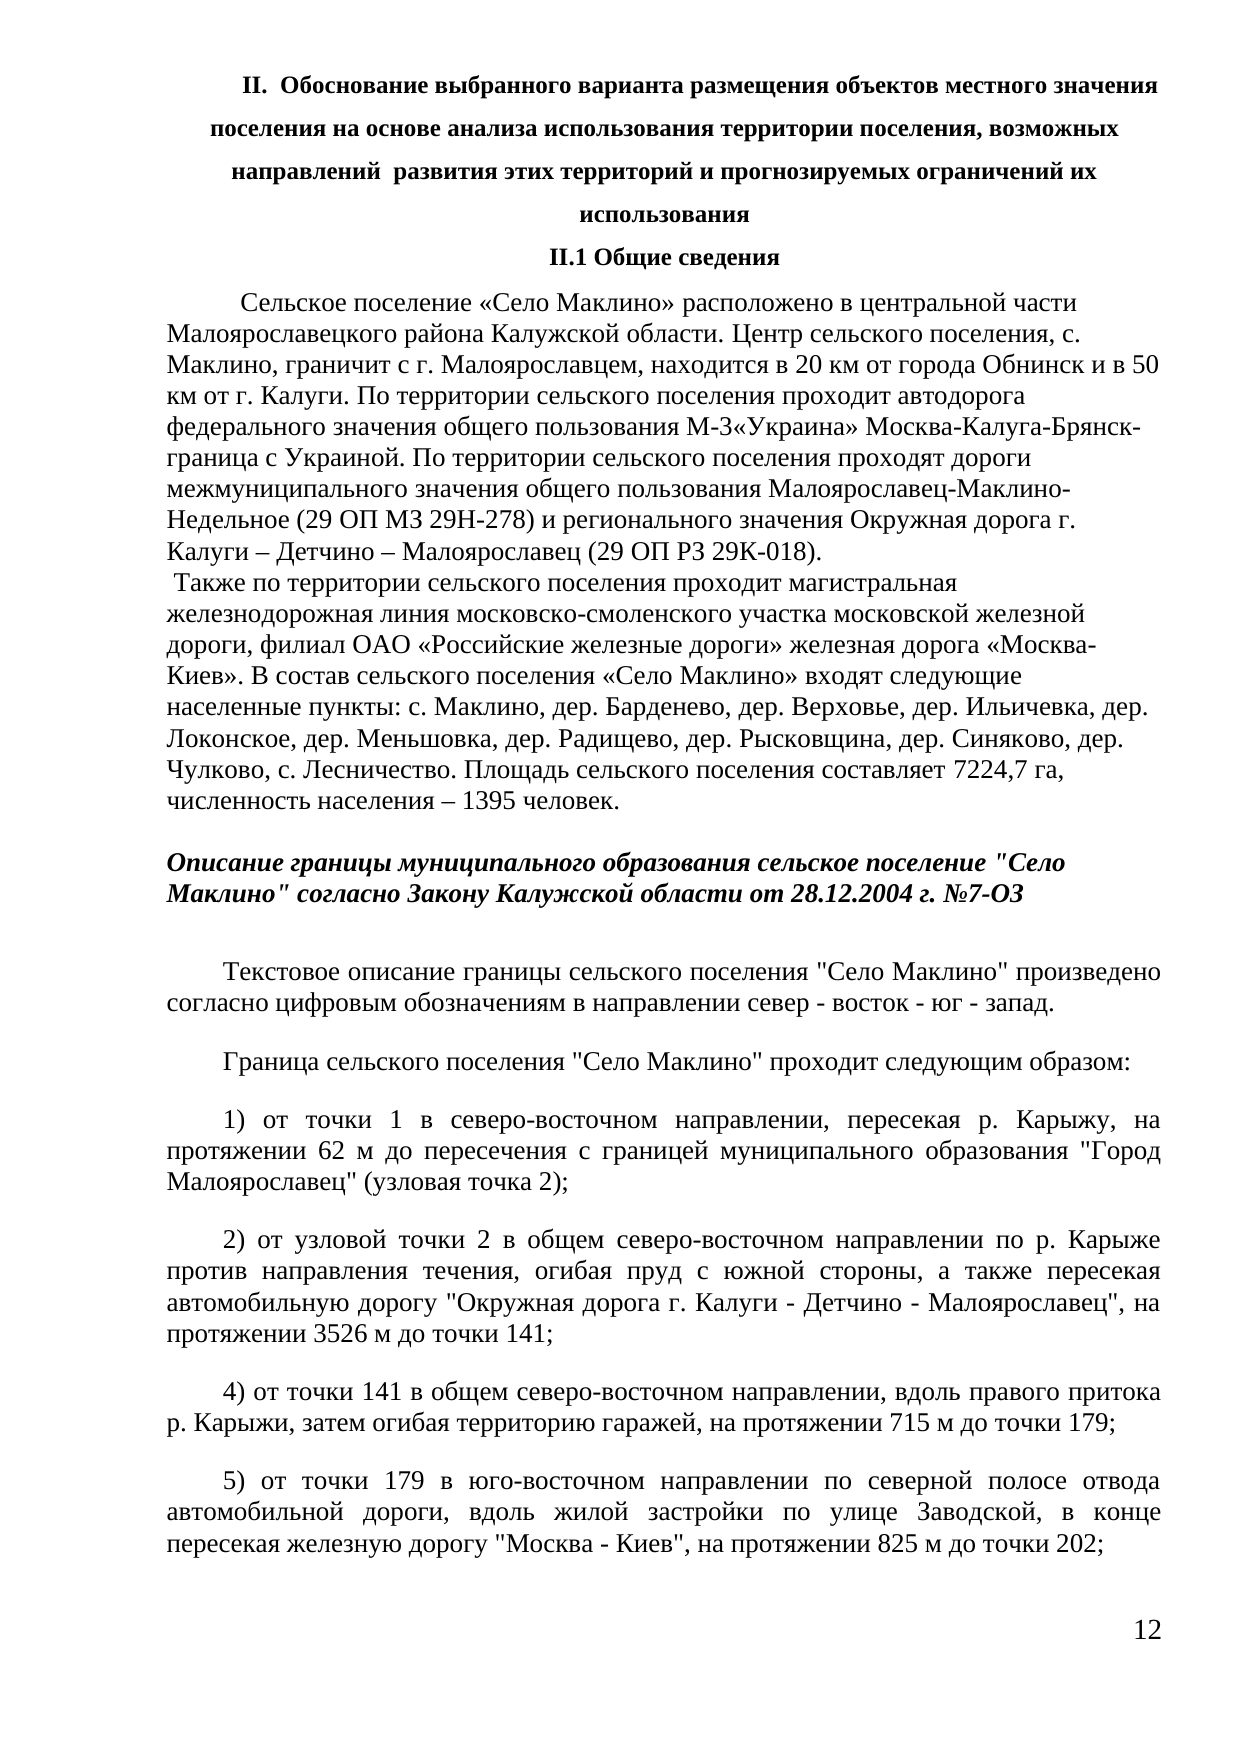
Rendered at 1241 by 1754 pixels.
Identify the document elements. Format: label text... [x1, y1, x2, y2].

text 4) от точки 141 в общем северо-восточном направлении, вдоль правого притока р. Карыжи, затем огибая территорию гаражей, на протяжении 715 м до точки 179; [166, 1375, 1162, 1437]
text 1) от точки 1 в северо-восточном направлении, пересекая р. Карыжу, на протяжении 62 м до пересечения с границей муниципального образования "Город Малоярославец" (узловая точка 2); [166, 1103, 1162, 1196]
text 5) от точки 179 в юго-восточном направлении по северной полосе отвода автомобильной дороги, вдоль жилой застройки по улице Заводской, в конце пересекая железную дорогу "Москва - Киев", на протяжении 825 м до точки 202; [166, 1464, 1162, 1558]
subtitle II. Обоснование выбранного варианта размещения объектов местного значения поселения на основе анализа использования территории поселения, возможных направлений развития этих территорий и прогнозируемых ограничений их использования [166, 70, 1162, 228]
text Также по территории сельского поселения проходит магистральная железнодорожная линия московско-смоленского участка московской железной дороги, филиал ОАО «Российские железные дороги» железная дорога «Москва-Киев». В состав сельского поселения «Село Маклино» входят следующие населенные пункты: с. Маклино, дер. Барденево, дер. Верховье, дер. Ильичевка, дер. Локонское, дер. Меньшовка, дер. Радищево, дер. Рысковщина, дер. Синяково, дер. Чулково, с. Лесничество. Площадь сельского поселения составляет 7224,7 га, численность населения – 1395 человек. [166, 566, 1162, 815]
text Сельское поселение «Село Маклино» расположено в центральной части Малоярославецкого района Калужской области. Центр сельского поселения, с. Маклино, граничит с г. Малоярославцем, находится в 20 км от города Обнинск и в 50 км от г. Калуги. По территории сельского поселения проходит автодорога федерального значения общего пользования М-3«Украина» Москва-Калуга-Брянск-граница с Украиной. По территории сельского поселения проходят дороги межмуниципального значения общего пользования Малоярославец-Маклино-Недельное (29 ОП МЗ 29Н-278) и регионального значения Окружная дорога г. Калуги – Детчино – Малоярославец (29 ОП РЗ 29К-018). [166, 286, 1162, 566]
subtitle II.1 Общие сведения [166, 242, 1162, 271]
text Граница сельского поселения "Село Маклино" проходит следующим образом: [166, 1044, 1162, 1076]
text Текстовое описание границы сельского поселения "Село Маклино" произведено согласно цифровым обозначениям в направлении север - восток - юг - запад. [166, 955, 1162, 1017]
text 2) от узловой точки 2 в общем северо-восточном направлении по р. Карыже против направления течения, огибая пруд с южной стороны, а также пересекая автомобильную дорогу "Окружная дорога г. Калуги - Детчино - Малоярославец", на протяжении 3526 м до точки 141; [166, 1223, 1162, 1348]
text Описание границы муниципального образования сельское поселение "Село Маклино" согласно Закону Калужской области от 28.12.2004 г. №7-ОЗ [166, 846, 1162, 908]
